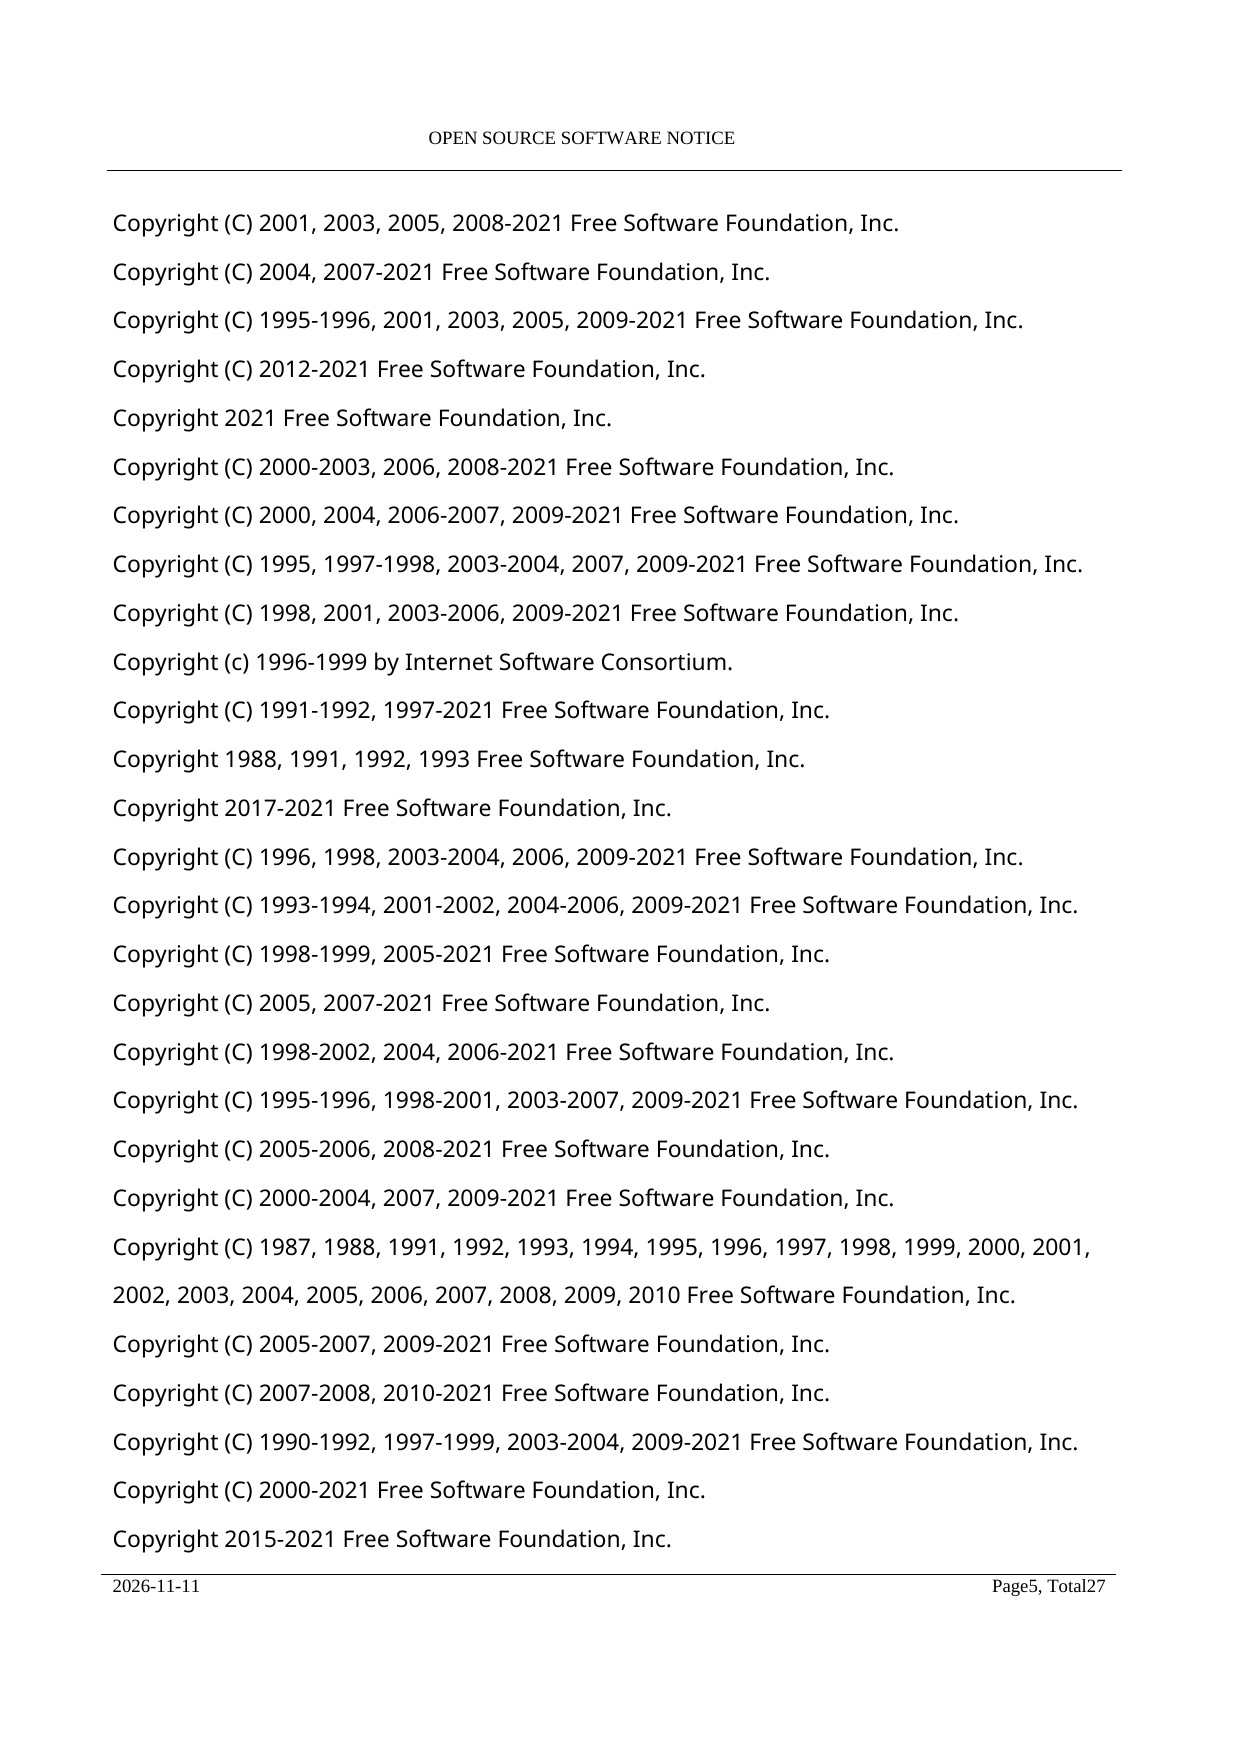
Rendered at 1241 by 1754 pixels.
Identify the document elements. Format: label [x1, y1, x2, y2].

text [112, 206, 1128, 1555]
